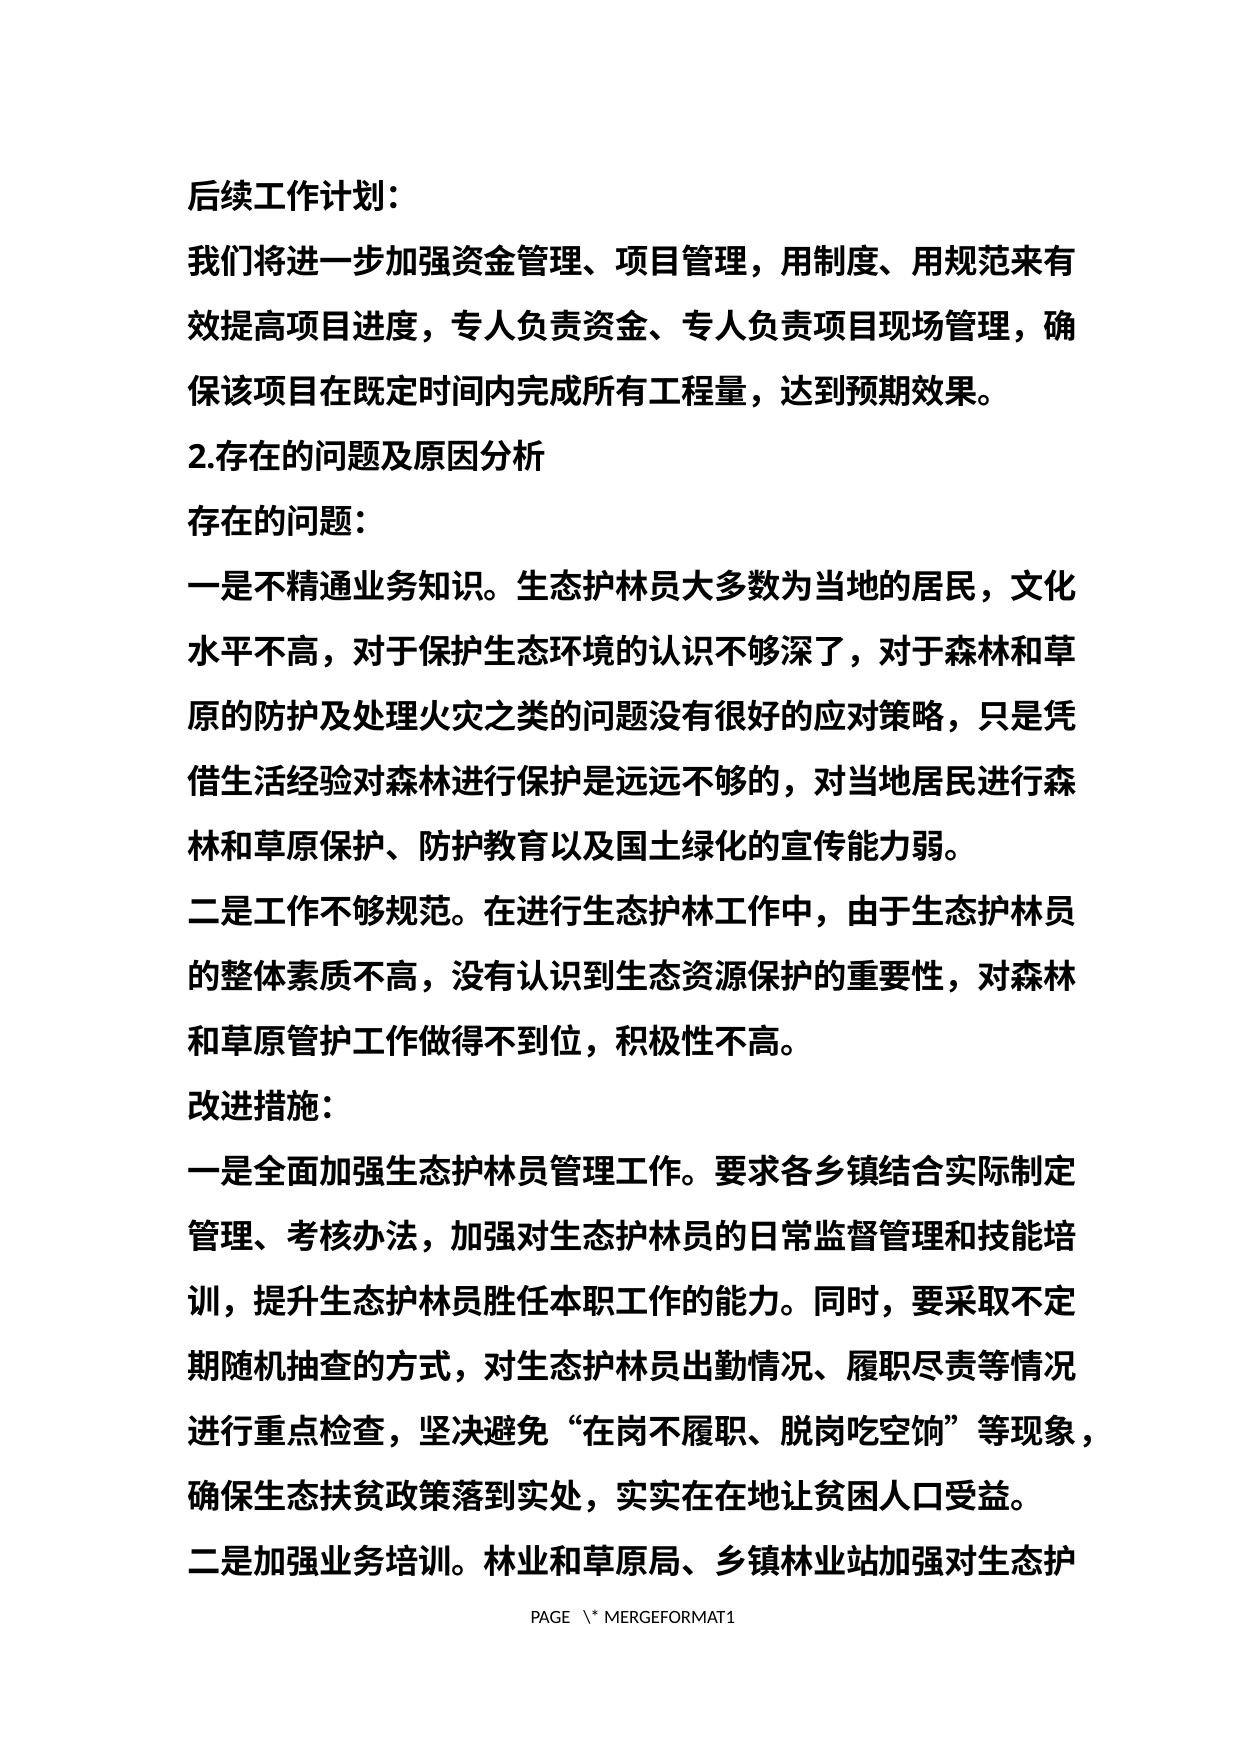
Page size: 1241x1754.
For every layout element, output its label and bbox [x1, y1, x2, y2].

text [187, 162, 1078, 1592]
